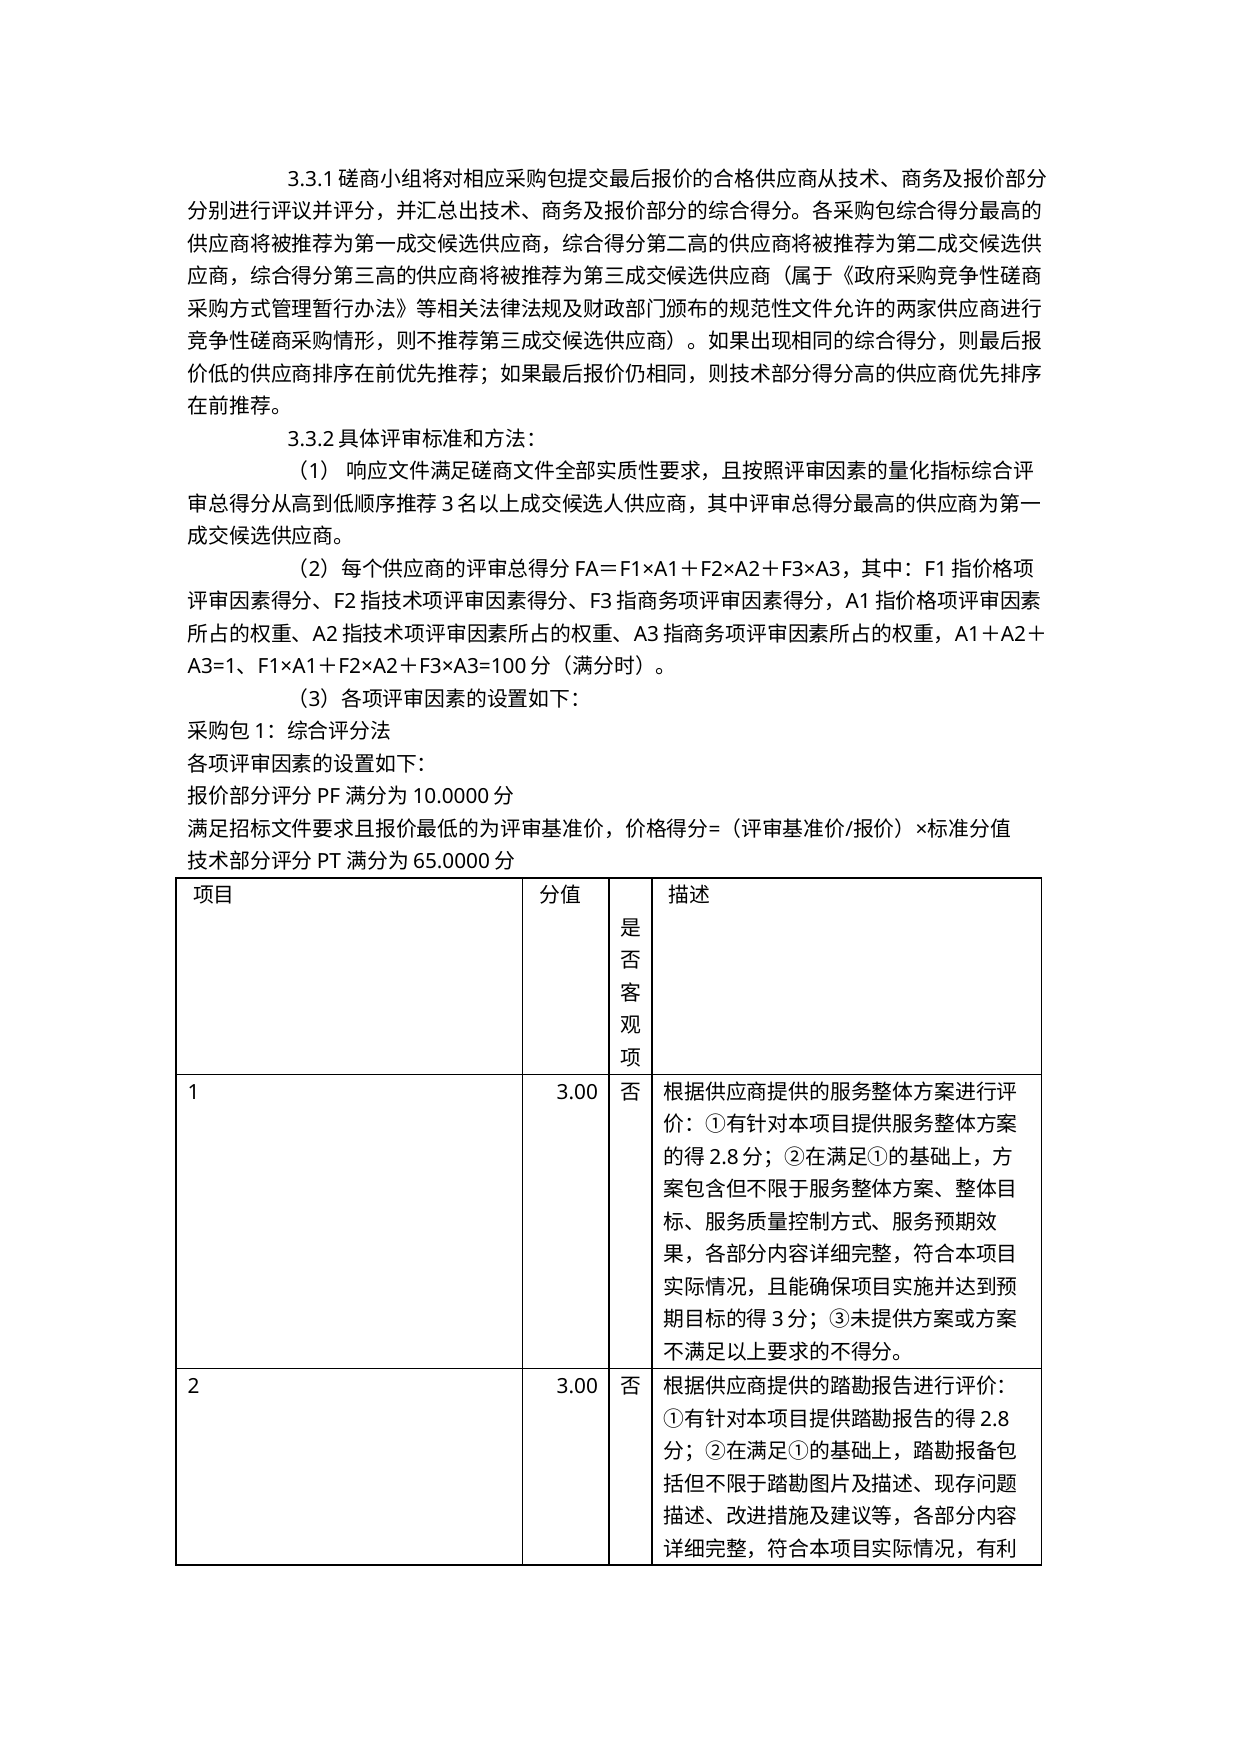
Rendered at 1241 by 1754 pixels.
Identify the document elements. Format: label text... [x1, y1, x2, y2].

text 采购包1：综合评分法 [187, 714, 1053, 747]
text 各项评审因素的设置如下： [187, 747, 1053, 779]
table_cell 3.00 [523, 1369, 608, 1564]
table_cell 根据供应商提供的服务整体方案进行评价：①有针对本项目提供服务整体方案的得2.8分；②在满足①的基础上，方案包含但不限于服务整体方案、整体目标、服务质量控制方式、服务预期效果，各部分内容详细完整，符合本项目实际情况，且能确保项目实施并达到预期目标的得3分；③未提供方案或方案不满足以上要求的不得分。 [653, 1075, 1041, 1368]
table_cell 3.00 [523, 1075, 608, 1368]
table_cell 否 [610, 1075, 651, 1368]
text 技术部分评分PT 满分为65.0000分 [187, 844, 1053, 877]
text 报价部分评分PF 满分为10.0000分 [187, 779, 1053, 812]
table_header 项目 [177, 879, 522, 1073]
text 满足招标文件要求且报价最低的为评审基准价，价格得分=（评审基准价/报价）×标准分值 [187, 812, 1053, 844]
text 3.3.2具体评审标准和方法： [187, 422, 1053, 454]
text （1） 响应文件满足磋商文件全部实质性要求，且按照评审因素的量化指标综合评审总得分从高到低顺序推荐3名以上成交候选人供应商，其中评审总得分最高的供应商为第一成交候选供应商。 [187, 454, 1053, 552]
table_cell 否 [610, 1369, 651, 1564]
table_cell 2 [177, 1369, 522, 1564]
table_header 是否客观项 [610, 879, 651, 1073]
text （3）各项评审因素的设置如下： [187, 682, 1053, 714]
table_header 描述 [653, 879, 1041, 1073]
table_cell 1 [177, 1075, 522, 1368]
text （2）每个供应商的评审总得分FA＝F1×A1＋F2×A2＋F3×A3，其中：F1指价格项评审因素得分、F2指技术项评审因素得分、F3指商务项评审因素得分，A1指价格项评审因素所占的权重、A2指技术项评审因素所占的权重、A3指商务项评审因素所占的权重，A1＋A2＋A3=1、F1×A1＋F2×A2＋F3×A3=100分（满分时）。 [187, 552, 1053, 682]
text 3.3.1磋商小组将对相应采购包提交最后报价的合格供应商从技术、商务及报价部分分别进行评议并评分，并汇总出技术、商务及报价部分的综合得分。各采购包综合得分最高的供应商将被推荐为第一成交候选供应商，综合得分第二高的供应商将被推荐为第二成交候选供应商，综合得分第三高的供应商将被推荐为第三成交候选供应商（属于《政府采购竞争性磋商采购方式管理暂行办法》等相关法律法规及财政部门颁布的规范性文件允许的两家供应商进行竞争性磋商采购情形，则不推荐第三成交候选供应商）。如果出现相同的综合得分，则最后报价低的供应商排序在前优先推荐；如果最后报价仍相同，则技术部分得分高的供应商优先排序在前推荐。 [187, 162, 1053, 422]
table_header 分值 [523, 879, 608, 1073]
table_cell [653, 1369, 1041, 1564]
